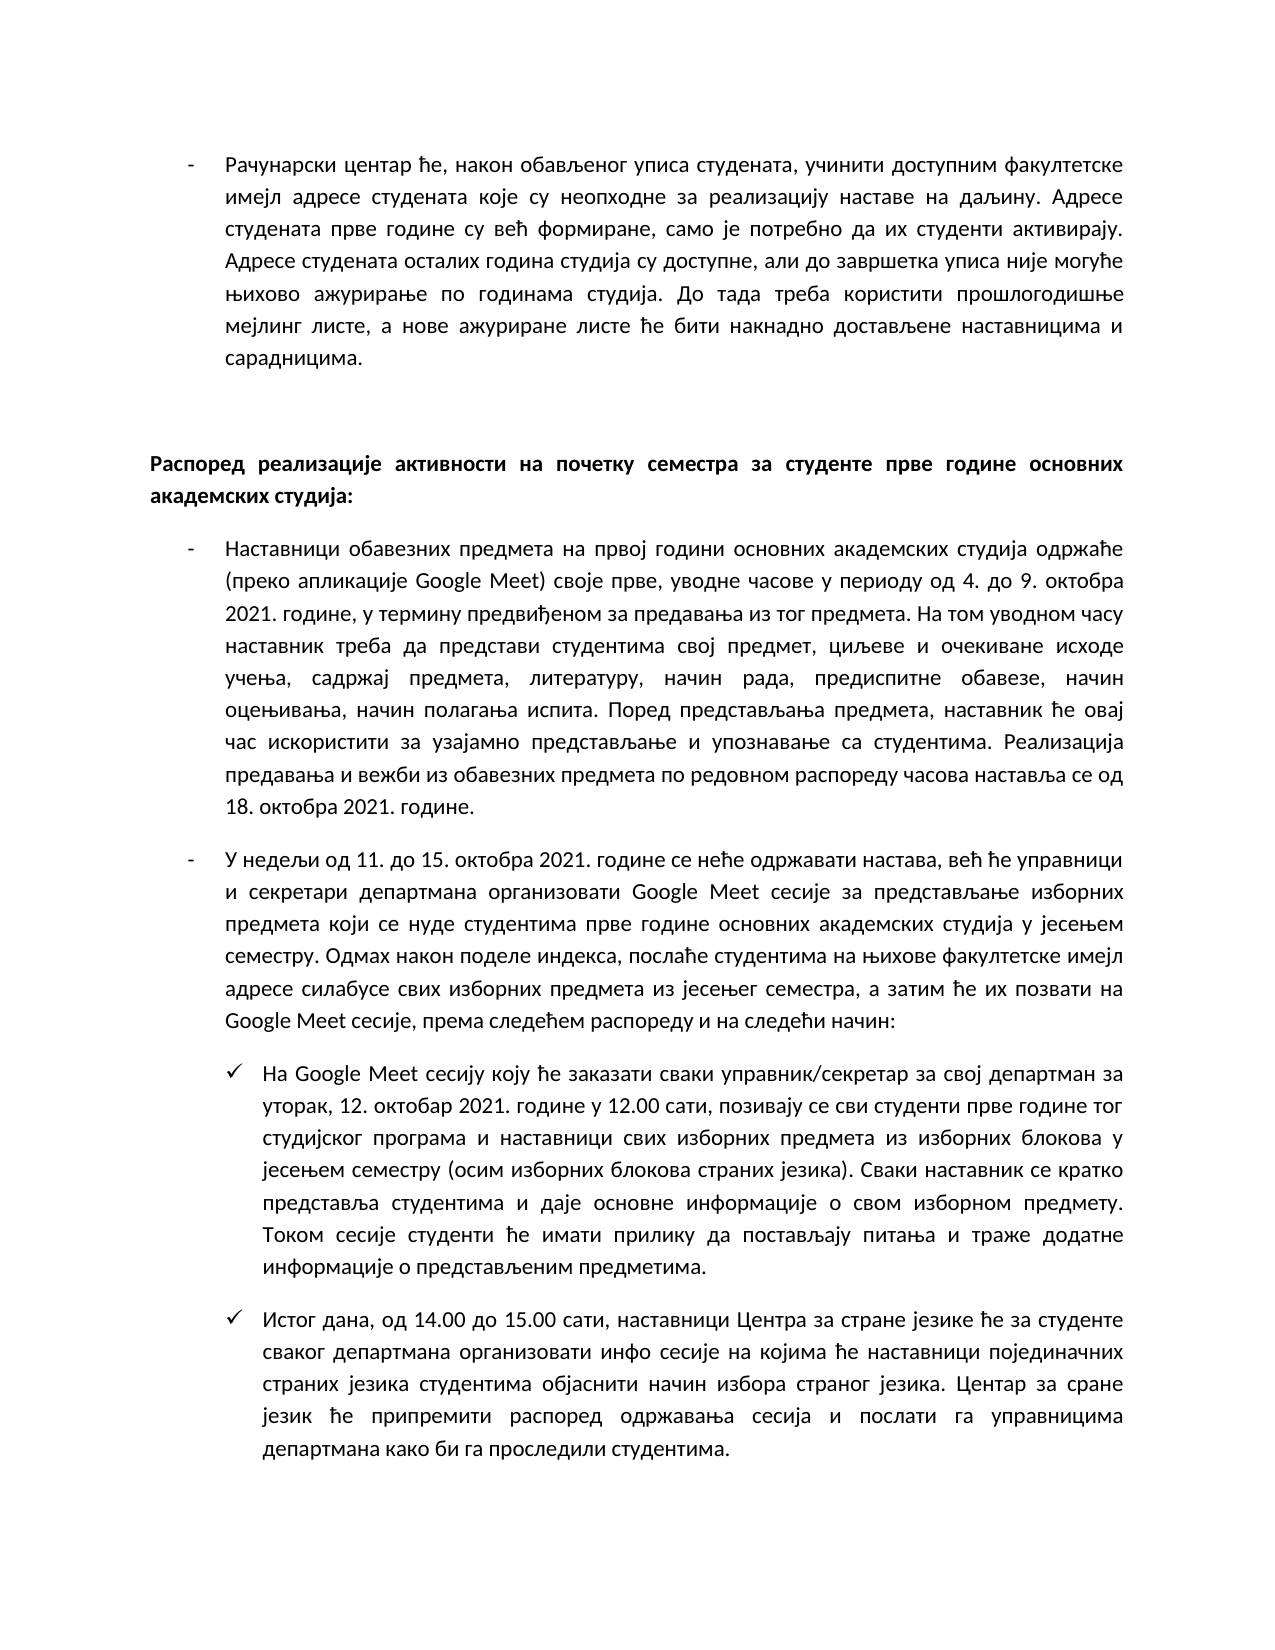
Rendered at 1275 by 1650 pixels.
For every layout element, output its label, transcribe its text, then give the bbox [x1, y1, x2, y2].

list Рачунарски центар ће, након обављеног уписа студената, учинити доступним факултетске имејл адресе студената које су неопходне за реализацију наставе на даљину. Адресе студената прве године су већ формиране, само је потребно да их студенти активирају. Адресе студената осталих година студија су доступне, али до завршетка уписа није могуће њихово ажурирање по годинама студија. До тада треба користити прошлогодишње мејлинг листе, а нове ажуриране листе ће бити накнадно достављене наставницима и сарадницима. [187, 150, 1125, 371]
text Распоред реализације активности на почетку семестра за студенте прве године основних академских студија: [150, 449, 1125, 509]
list У недељи од 11. до 15. октобра 2021. године се неће одржавати настава, већ ће управници и секретари департмана организовати Google Meet сесије за представљање изборних предмета који се нуде студентима прве године основних академских студија у јесењем семестру. Одмах након поделе индекса, послаће студентима на њихове факултетске имејл адресе силабусе свих изборних предмета из јесењег семестра, а затим ће их позвати на Google Meet сесије, према следећем распореду и на следећи начин: [187, 845, 1125, 1034]
list На Google Meet сесију коју ће заказати сваки управник/секретар за свој департман за уторак, 12. октобар 2021. године у 12.00 сати, позивају се сви студенти прве године тог студијског програма и наставници свих изборних предмета из изборних блокова у јесењем семестру (осим изборних блокова страних језика). Сваки наставник се кратко представља студентима и даје основне информације о свом изборном предмету. Током сесије студенти ће имати прилику да постављају питања и траже додатне информације о представљеним предметима. [225, 1059, 1125, 1280]
list Наставници обавезних предмета на првој години основних академских студија одржаће (преко апликације Google Meet) своје прве, уводне часове у периоду од 4. до 9. октобра 2021. године, у термину предвиђеном за предавања из тог предмета. На том уводном часу наставник треба да представи студентима свој предмет, циљеве и очекиване исходе учења, садржај предмета, литературу, начин рада, предиспитне обавезе, начин оцењивања, начин полагања испита. Поред представљања предмета, наставник ће овај час искористити за узајамно представљање и упознавање са студентима. Реализација предавања и вежби из обавезних предмета по редовном распореду часова наставља се од 18. октобра 2021. године. [187, 534, 1125, 820]
list Истог дана, од 14.00 до 15.00 сати, наставници Центра за стране језике ће за студенте сваког департмана организовати инфо сесије на којима ће наставници појединачних страних језика студентима објаснити начин избора страног језика. Центар за сране језик ће припремити распоред одржавања сесија и послати га управницима департмана како би га проследили студентима. [225, 1305, 1125, 1462]
